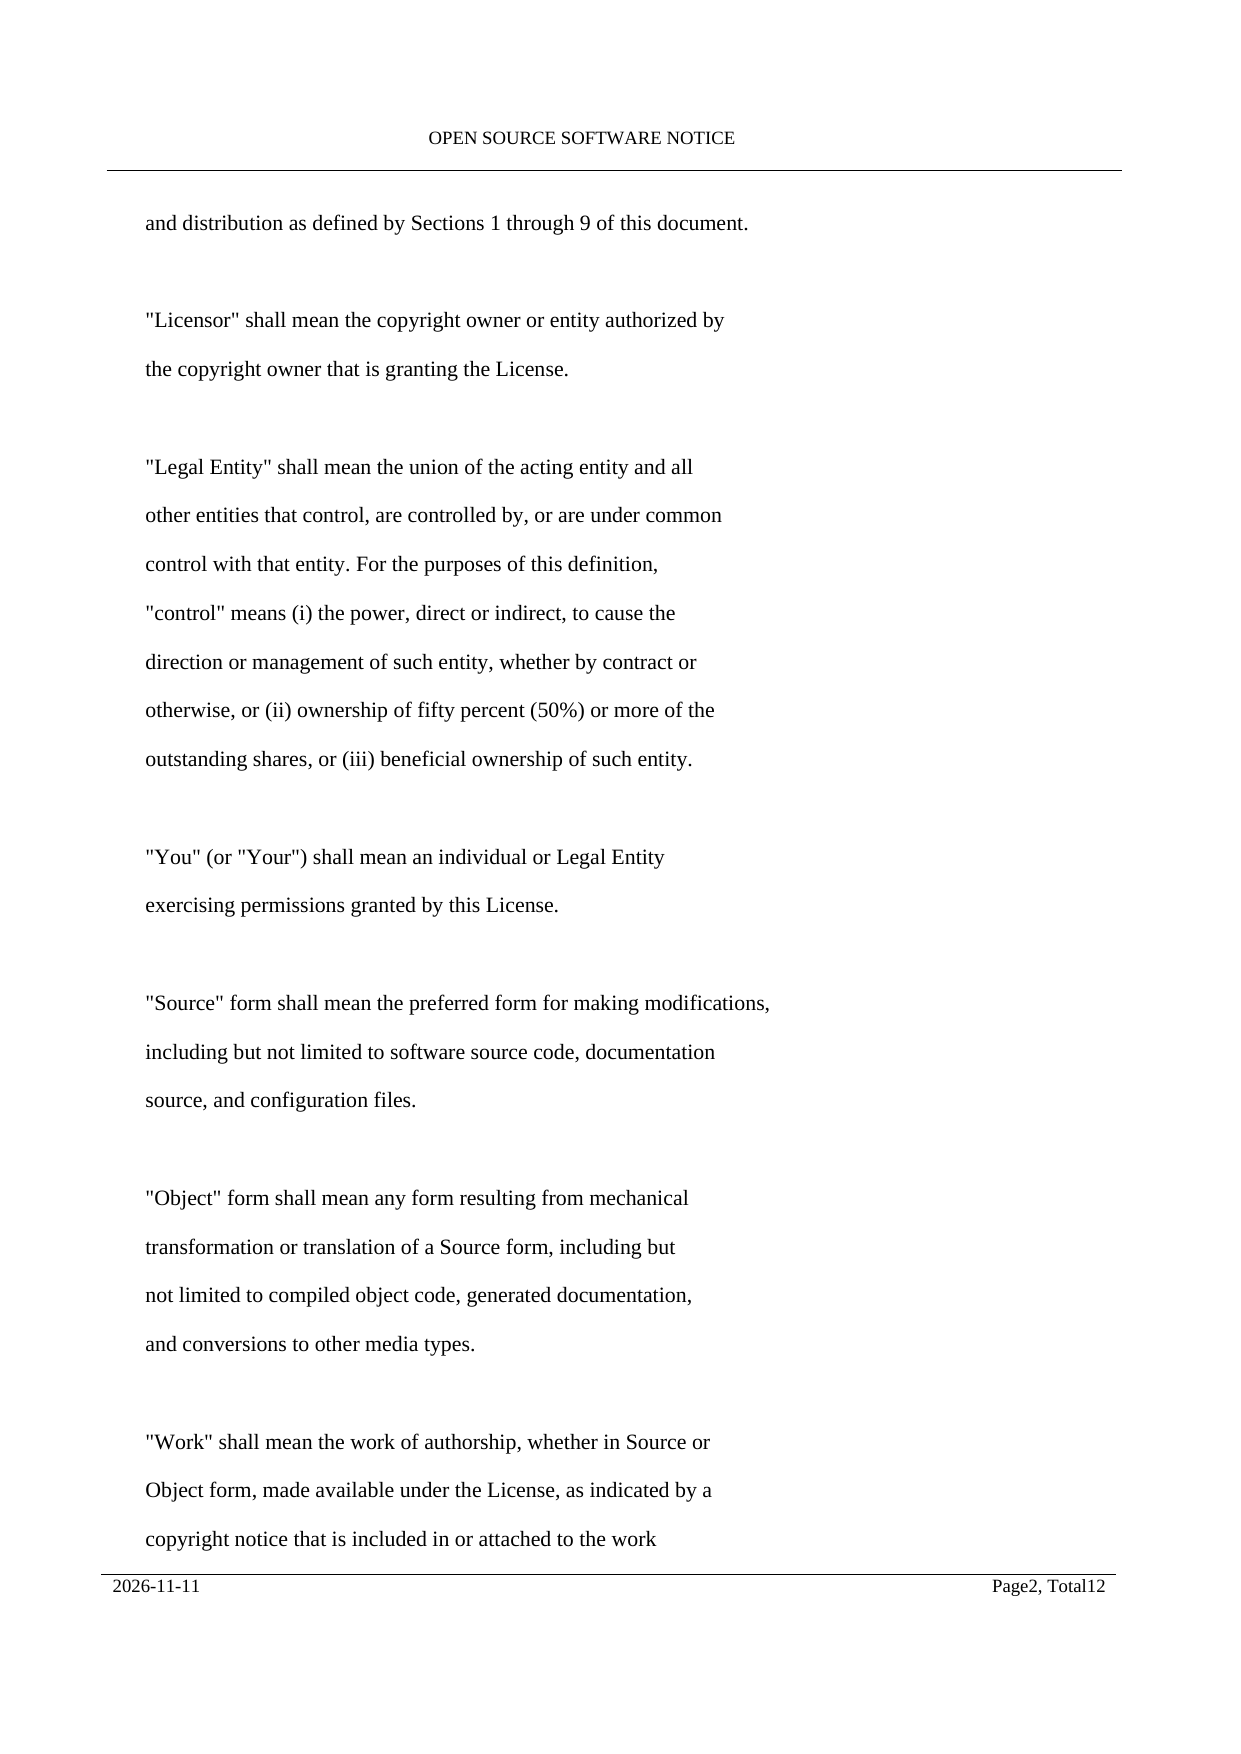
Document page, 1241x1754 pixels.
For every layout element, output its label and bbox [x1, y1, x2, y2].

text [112, 206, 1128, 1555]
